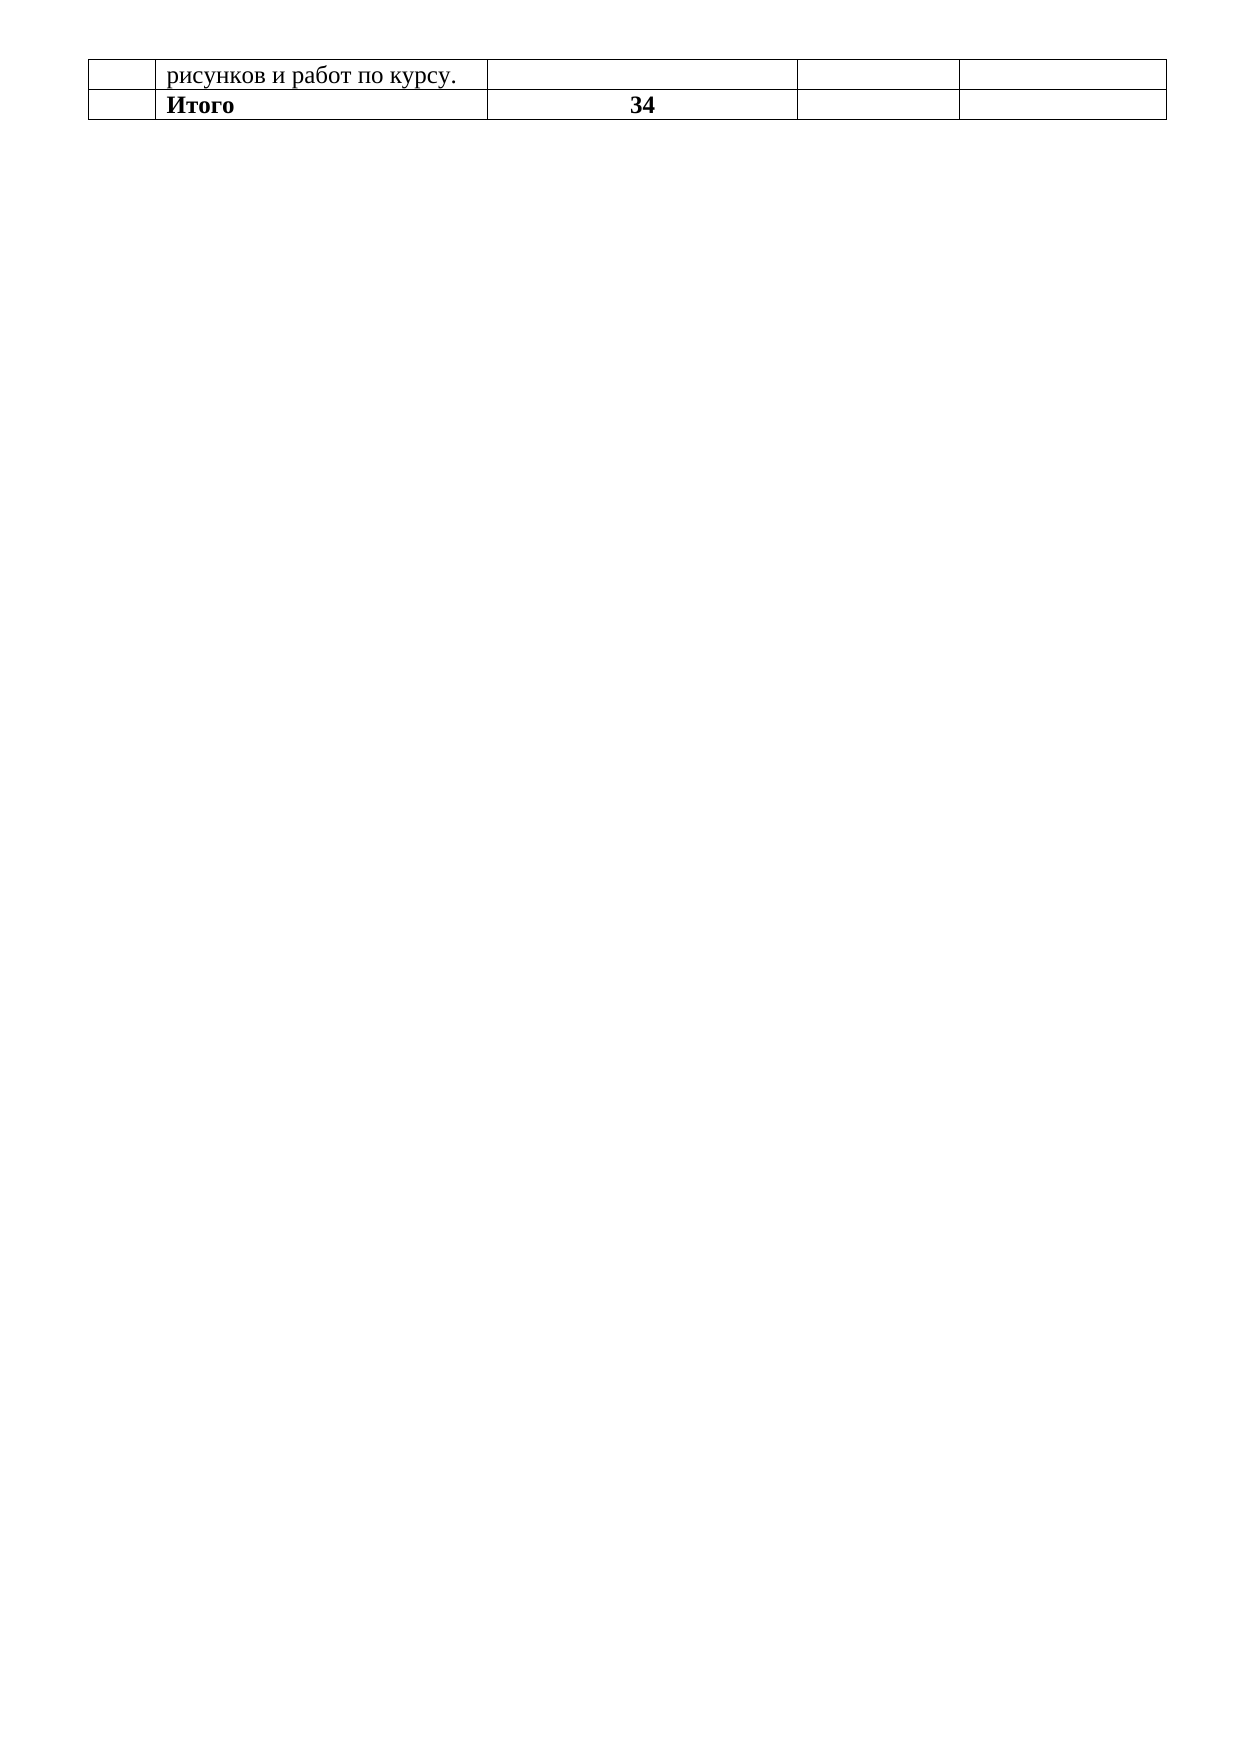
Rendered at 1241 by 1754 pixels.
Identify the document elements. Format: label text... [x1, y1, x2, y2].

table_cell 1 [488, 60, 797, 89]
table_cell 34. [89, 60, 155, 89]
table_cell 26.05 [798, 60, 959, 89]
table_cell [156, 60, 487, 89]
table_cell 34 [488, 90, 797, 119]
table_cell [960, 60, 1166, 89]
table_cell [960, 90, 1166, 119]
table_cell Итого [156, 90, 487, 119]
table_cell [798, 90, 959, 119]
table_cell [89, 90, 155, 119]
